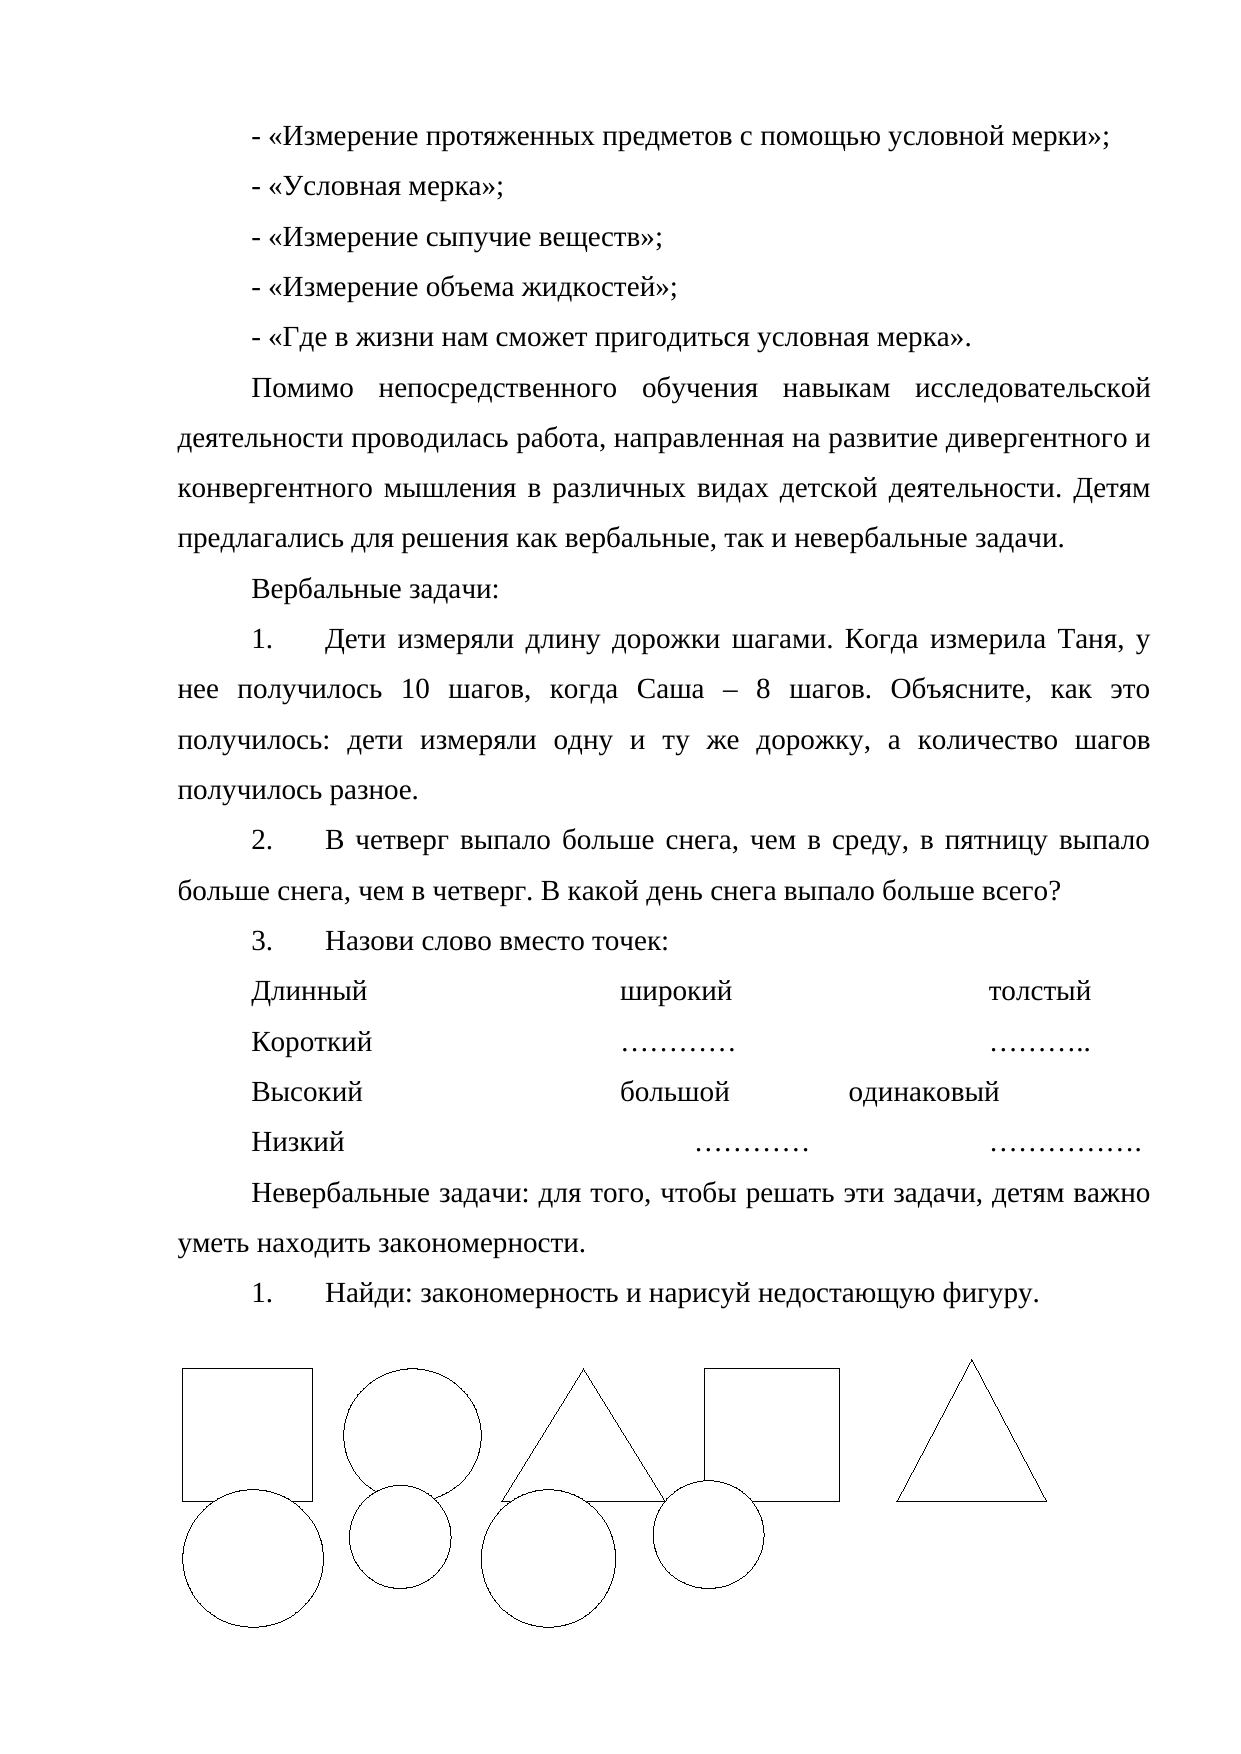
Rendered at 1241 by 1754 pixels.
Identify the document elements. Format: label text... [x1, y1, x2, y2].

list Найди: закономерность и нарисуй недостающую фигуру. [177, 1275, 1152, 1309]
text - «Измерение объема жидкостей»; [177, 269, 1152, 303]
list Назови слово вместо точек: [177, 923, 1152, 957]
text Низкий ………… ……………. [177, 1124, 1152, 1158]
text Невербальные задачи: для того, чтобы решать эти задачи, детям важно уметь находить закономерности. [177, 1175, 1152, 1258]
text - «Где в жизни нам сможет пригодиться условная мерка». [177, 319, 1152, 353]
list Дети измеряли длину дорожки шагами. Когда измерила Таня, у нее получилось 10 шагов, когда Саша – 8 шагов. Объясните, как это получилось: дети измеряли одну и ту же дорожку, а количество шагов получилось разное. [177, 621, 1152, 806]
text - «Измерение протяженных предметов с помощью условной мерки»; [177, 118, 1152, 152]
text - «Условная мерка»; [177, 168, 1152, 202]
text Длинный широкий толстый [177, 973, 1152, 1007]
text Помимо непосредственного обучения навыкам исследовательской деятельности проводилась работа, направленная на развитие дивергентного и конвергентного мышления в различных видах детской деятельности. Детям предлагались для решения как вербальные, так и невербальные задачи. [177, 370, 1152, 554]
list В четверг выпало больше снега, чем в среду, в пятницу выпало больше снега, чем в четверг. В какой день снега выпало больше всего? [177, 822, 1152, 906]
text Высокий большой одинаковый [177, 1074, 1152, 1108]
text Вербальные задачи: [177, 571, 1152, 604]
text Короткий ………… ……….. [177, 1024, 1152, 1057]
text - «Измерение сыпучие веществ»; [177, 219, 1152, 252]
